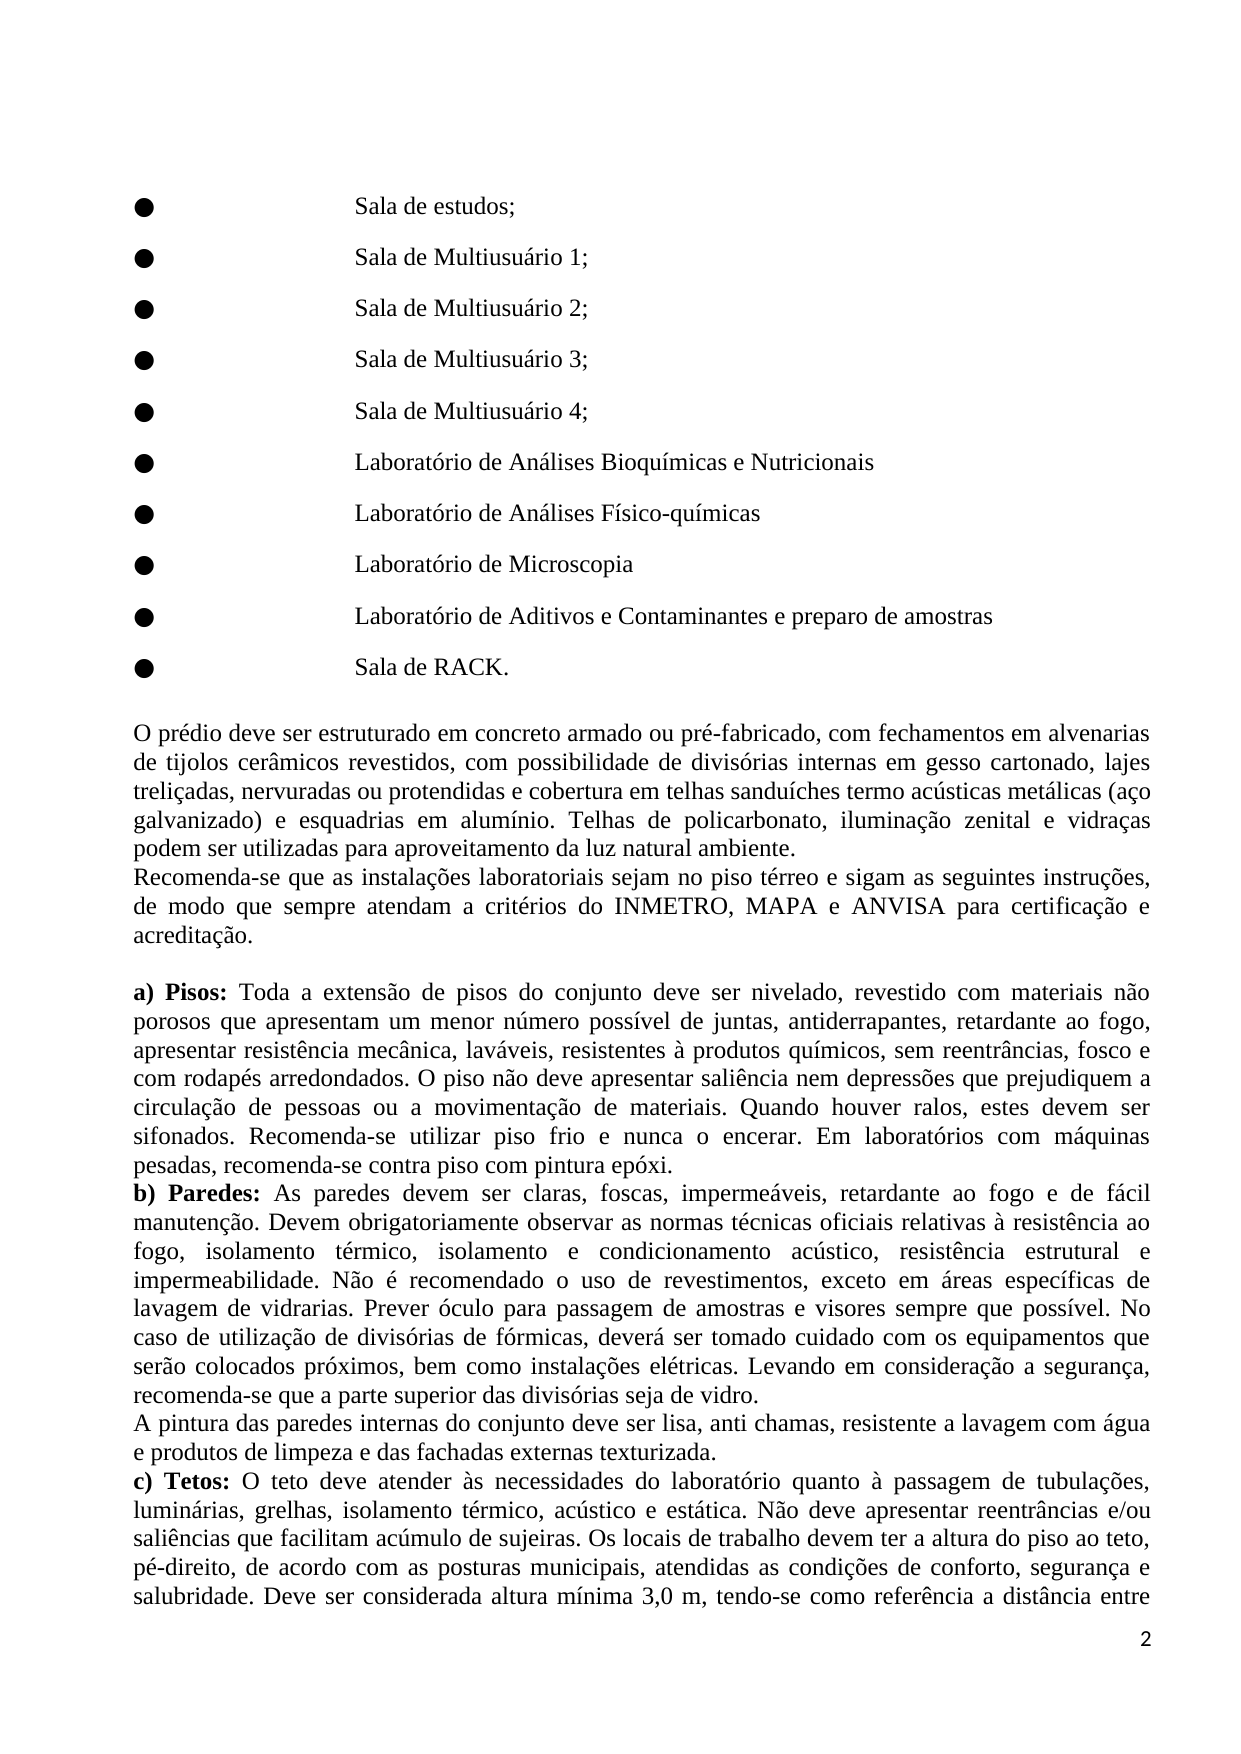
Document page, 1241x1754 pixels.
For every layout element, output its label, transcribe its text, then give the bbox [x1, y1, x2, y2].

list Sala de estudos; [133, 177, 1152, 228]
list Laboratório de Análises Bioquímicas e Nutricionais [133, 433, 1152, 485]
text O prédio deve ser estruturado em concreto armado ou pré-fabricado, com fechamentos em alvenarias de tijolos cerâmicos revestidos, com possibilidade de divisórias internas em gesso cartonado, lajes treliçadas, nervuradas ou protendidas e cobertura em telhas sanduíches termo acústicas metálicas (aço galvanizado) e esquadrias em alumínio. Telhas de policarbonato, iluminação zenital e vidraças podem ser utilizadas para aproveitamento da luz natural ambiente. [133, 718, 1152, 862]
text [133, 1466, 1152, 1610]
text a) Pisos: Toda a extensão de pisos do conjunto deve ser nivelado, revestido com materiais não porosos que apresentam um menor número possível de juntas, antiderrapantes, retardante ao fogo, apresentar resistência mecânica, laváveis, resistentes à produtos químicos, sem reentrâncias, fosco e com rodapés arredondados. O piso não deve apresentar saliência nem depressões que prejudiquem a circulação de pessoas ou a movimentação de materiais. Quando houver ralos, estes devem ser sifonados. Recomenda-se utilizar piso frio e nunca o encerar. Em laboratórios com máquinas pesadas, recomenda-se contra piso com pintura epóxi. [133, 977, 1152, 1178]
text Recomenda-se que as instalações laboratoriais sejam no piso térreo e sigam as seguintes instruções, de modo que sempre atendam a critérios do INMETRO, MAPA e ANVISA para certificação e acreditação. [133, 862, 1152, 948]
list Laboratório de Aditivos e Contaminantes e preparo de amostras [133, 587, 1152, 638]
list Sala de Multiusuário 4; [133, 382, 1152, 433]
list Laboratório de Análises Físico-químicas [133, 485, 1152, 536]
text A pintura das paredes internas do conjunto deve ser lisa, anti chamas, resistente a lavagem com água e produtos de limpeza e das fachadas externas texturizada. [133, 1408, 1152, 1466]
list Sala de Multiusuário 1; [133, 228, 1152, 280]
list Laboratório de Microscopia [133, 536, 1152, 587]
list Sala de Multiusuário 3; [133, 331, 1152, 382]
text b) Paredes: As paredes devem ser claras, foscas, impermeáveis, retardante ao fogo e de fácil manutenção. Devem obrigatoriamente observar as normas técnicas oficiais relativas à resistência ao fogo, isolamento térmico, isolamento e condicionamento acústico, resistência estrutural e impermeabilidade. Não é recomendado o uso de revestimentos, exceto em áreas específicas de lavagem de vidrarias. Prever óculo para passagem de amostras e visores sempre que possível. No caso de utilização de divisórias de fórmicas, deverá ser tomado cuidado com os equipamentos que serão colocados próximos, bem como instalações elétricas. Levando em consideração a segurança, recomenda-se que a parte superior das divisórias seja de vidro. [133, 1178, 1152, 1408]
list Sala de Multiusuário 2; [133, 280, 1152, 331]
list Sala de RACK. [133, 638, 1152, 690]
